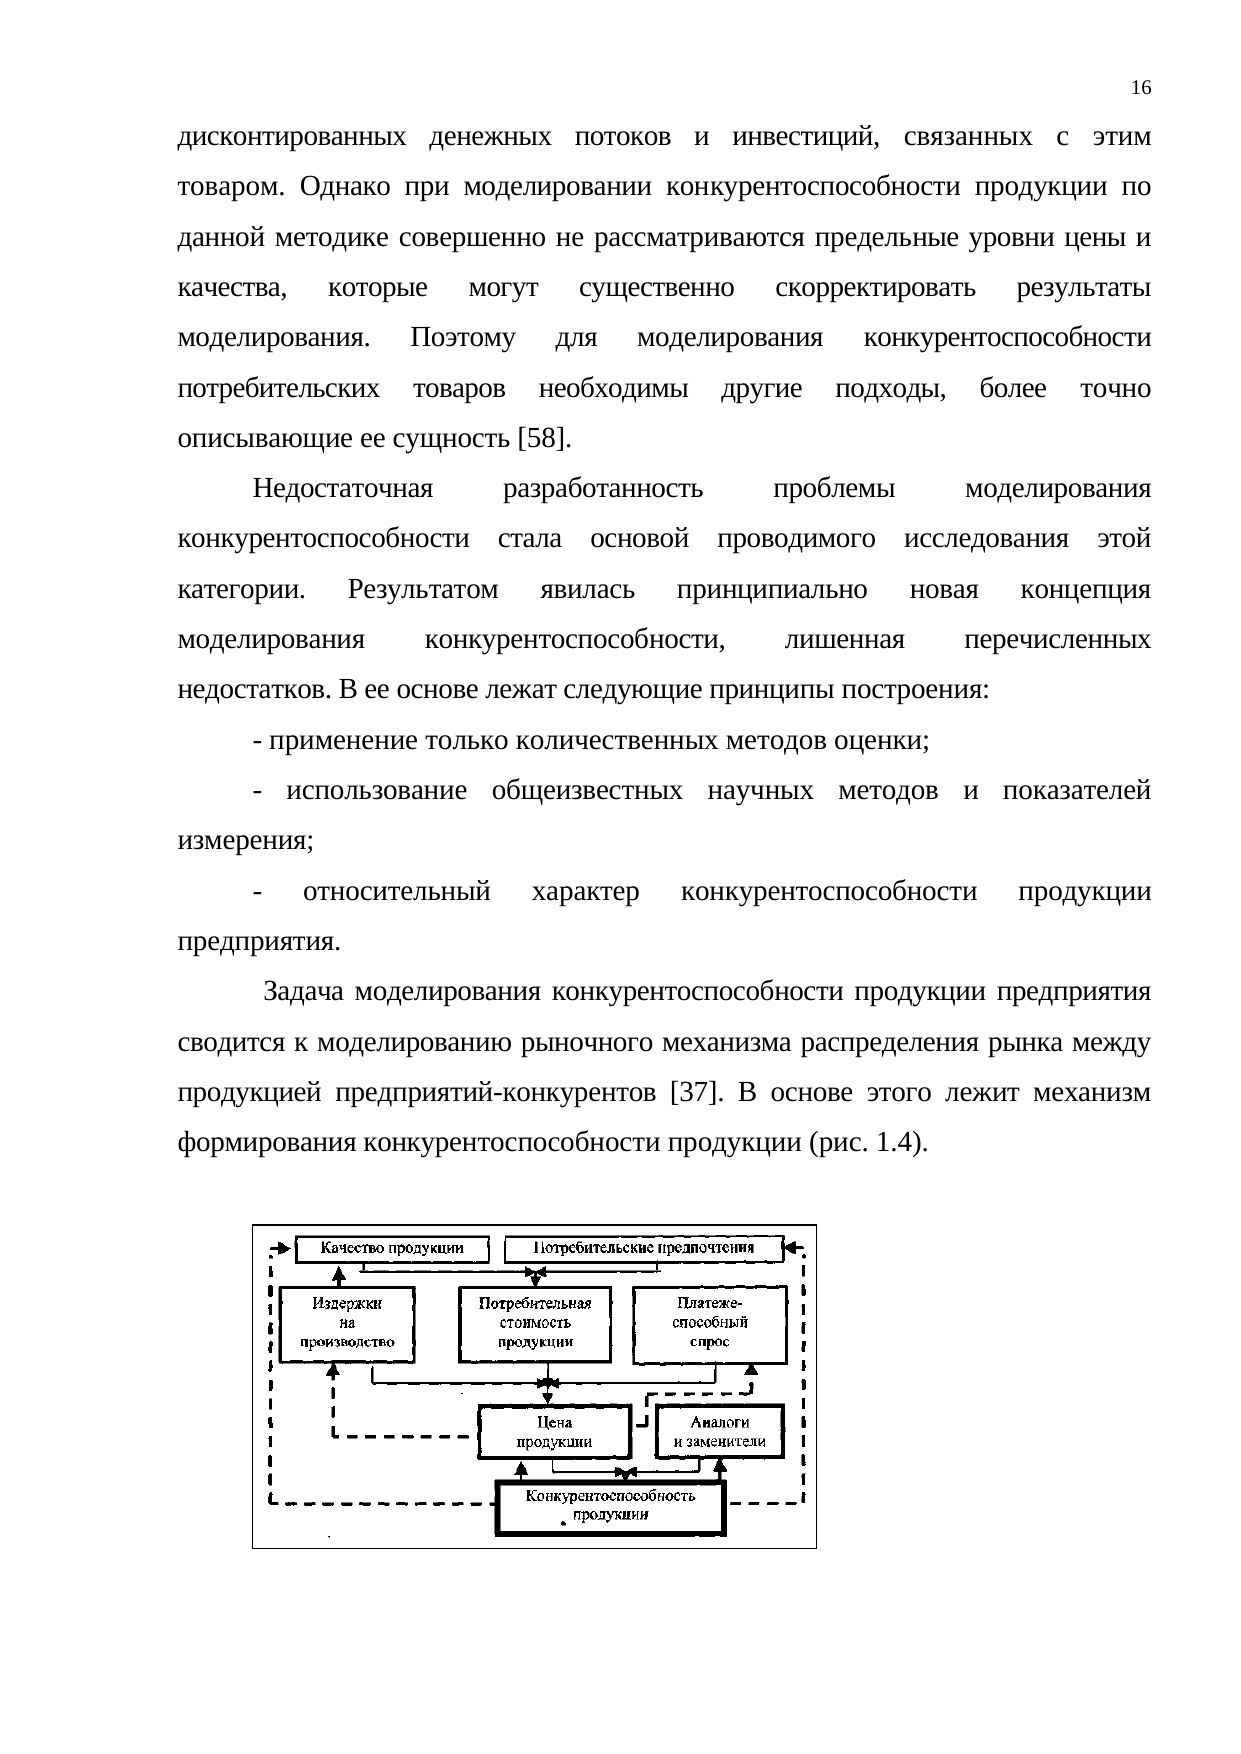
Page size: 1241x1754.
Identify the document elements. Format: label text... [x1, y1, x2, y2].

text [177, 118, 1152, 453]
text - использование общеизвестных научных методов и показателей измерения; [177, 772, 1152, 856]
picture [253, 1226, 816, 1548]
text Задача моделирования конкурентоспособности продукции предприятия сводится к моделированию рыночного механизма распределения рынка между продукцией предприятий-конкурентов [37]. В основе этого лежит механизм формирования конкурентоспособности продукции (рис. 1.4). [177, 973, 1152, 1158]
text - применение только количественных методов оценки; [177, 722, 1152, 755]
text - относительный характер конкурентоспособности продукции предприятия. [177, 873, 1152, 957]
text Недостаточная разработанность проблемы моделирования конкурентоспособности стала основой проводимого исследования этой категории. Результатом явилась принципиально новая концепция моделирования конкурентоспособности, лишенная перечисленных недостатков. В ее основе лежат следующие принципы построения: [177, 470, 1152, 705]
